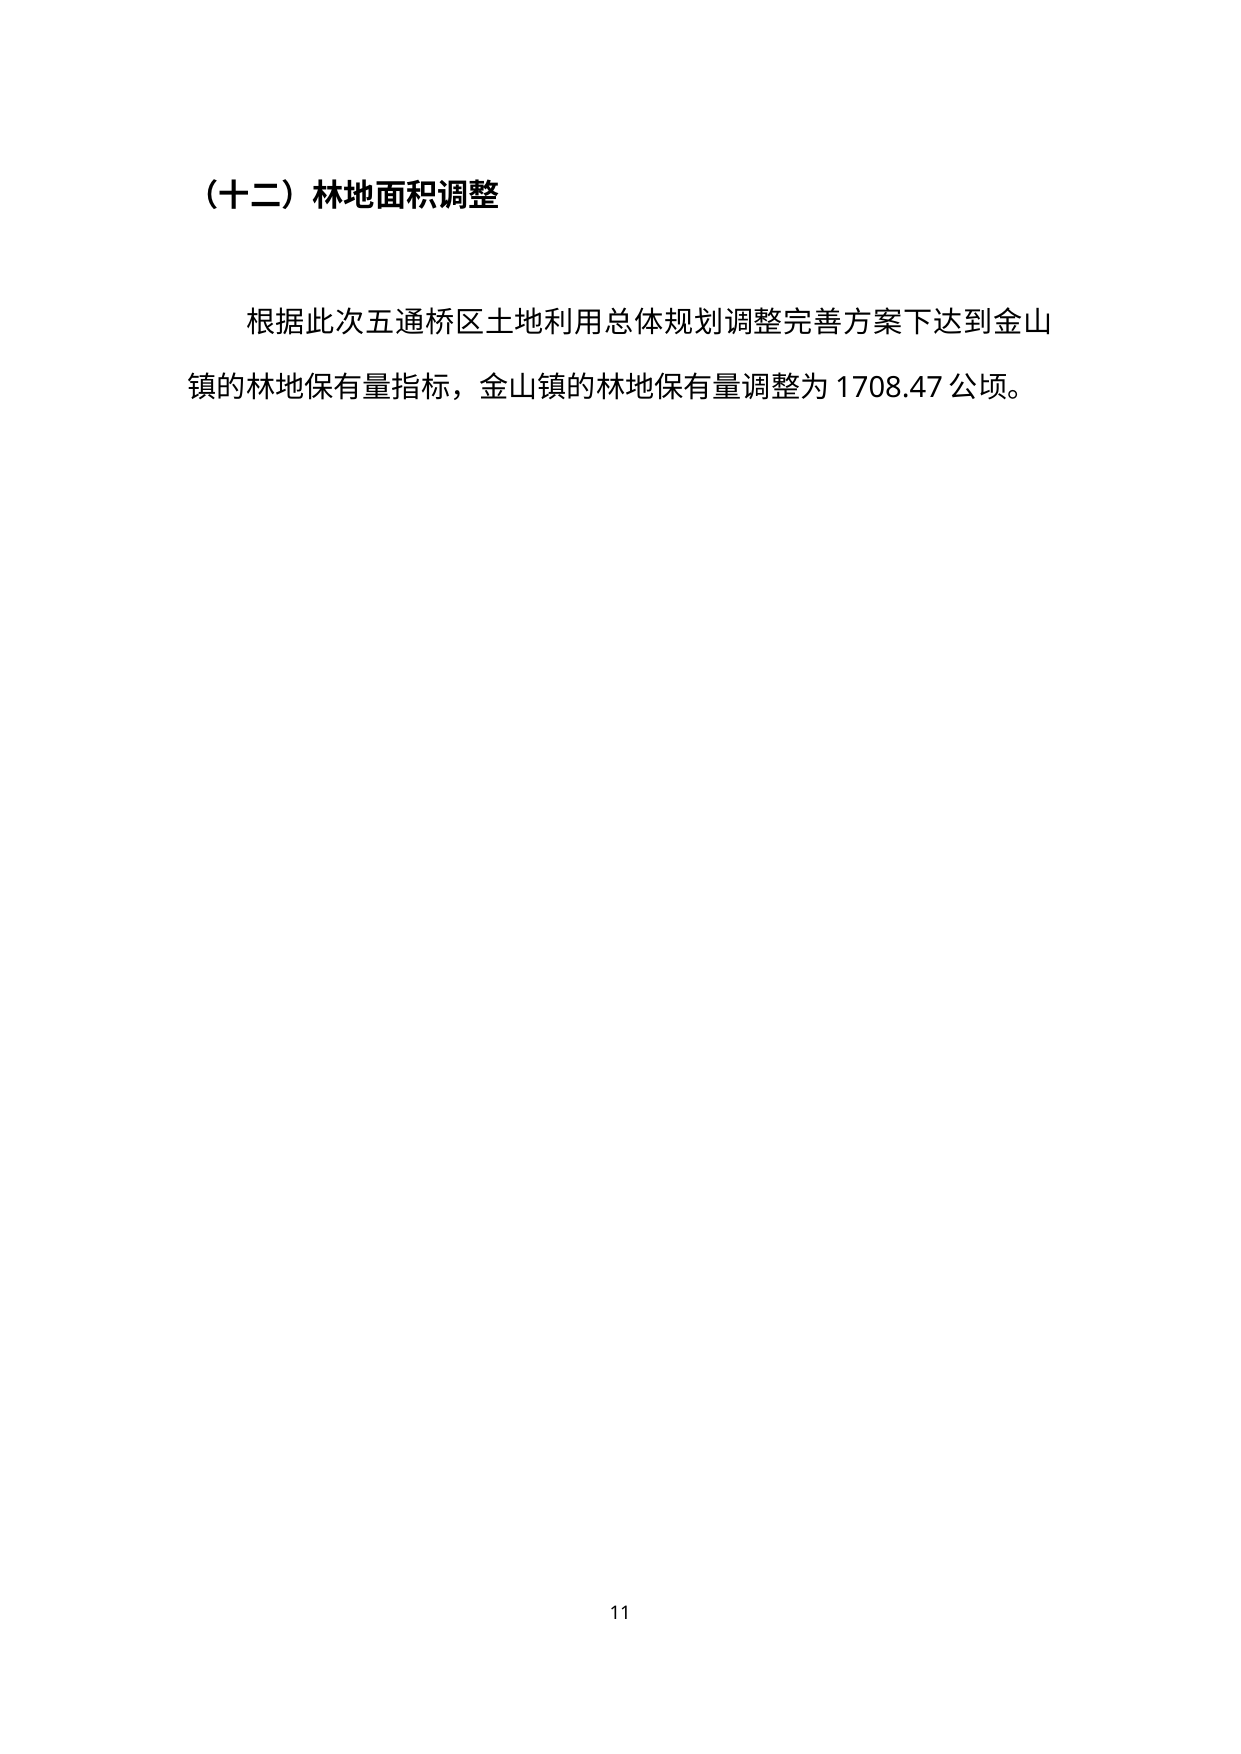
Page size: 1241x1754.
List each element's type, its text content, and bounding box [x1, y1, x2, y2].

subtitle （十二）林地面积调整 [187, 160, 1053, 225]
text 根据此次五通桥区土地利用总体规划调整完善方案下达到金山镇的林地保有量指标，金山镇的林地保有量调整为1708.47公顷。 [187, 287, 1053, 417]
